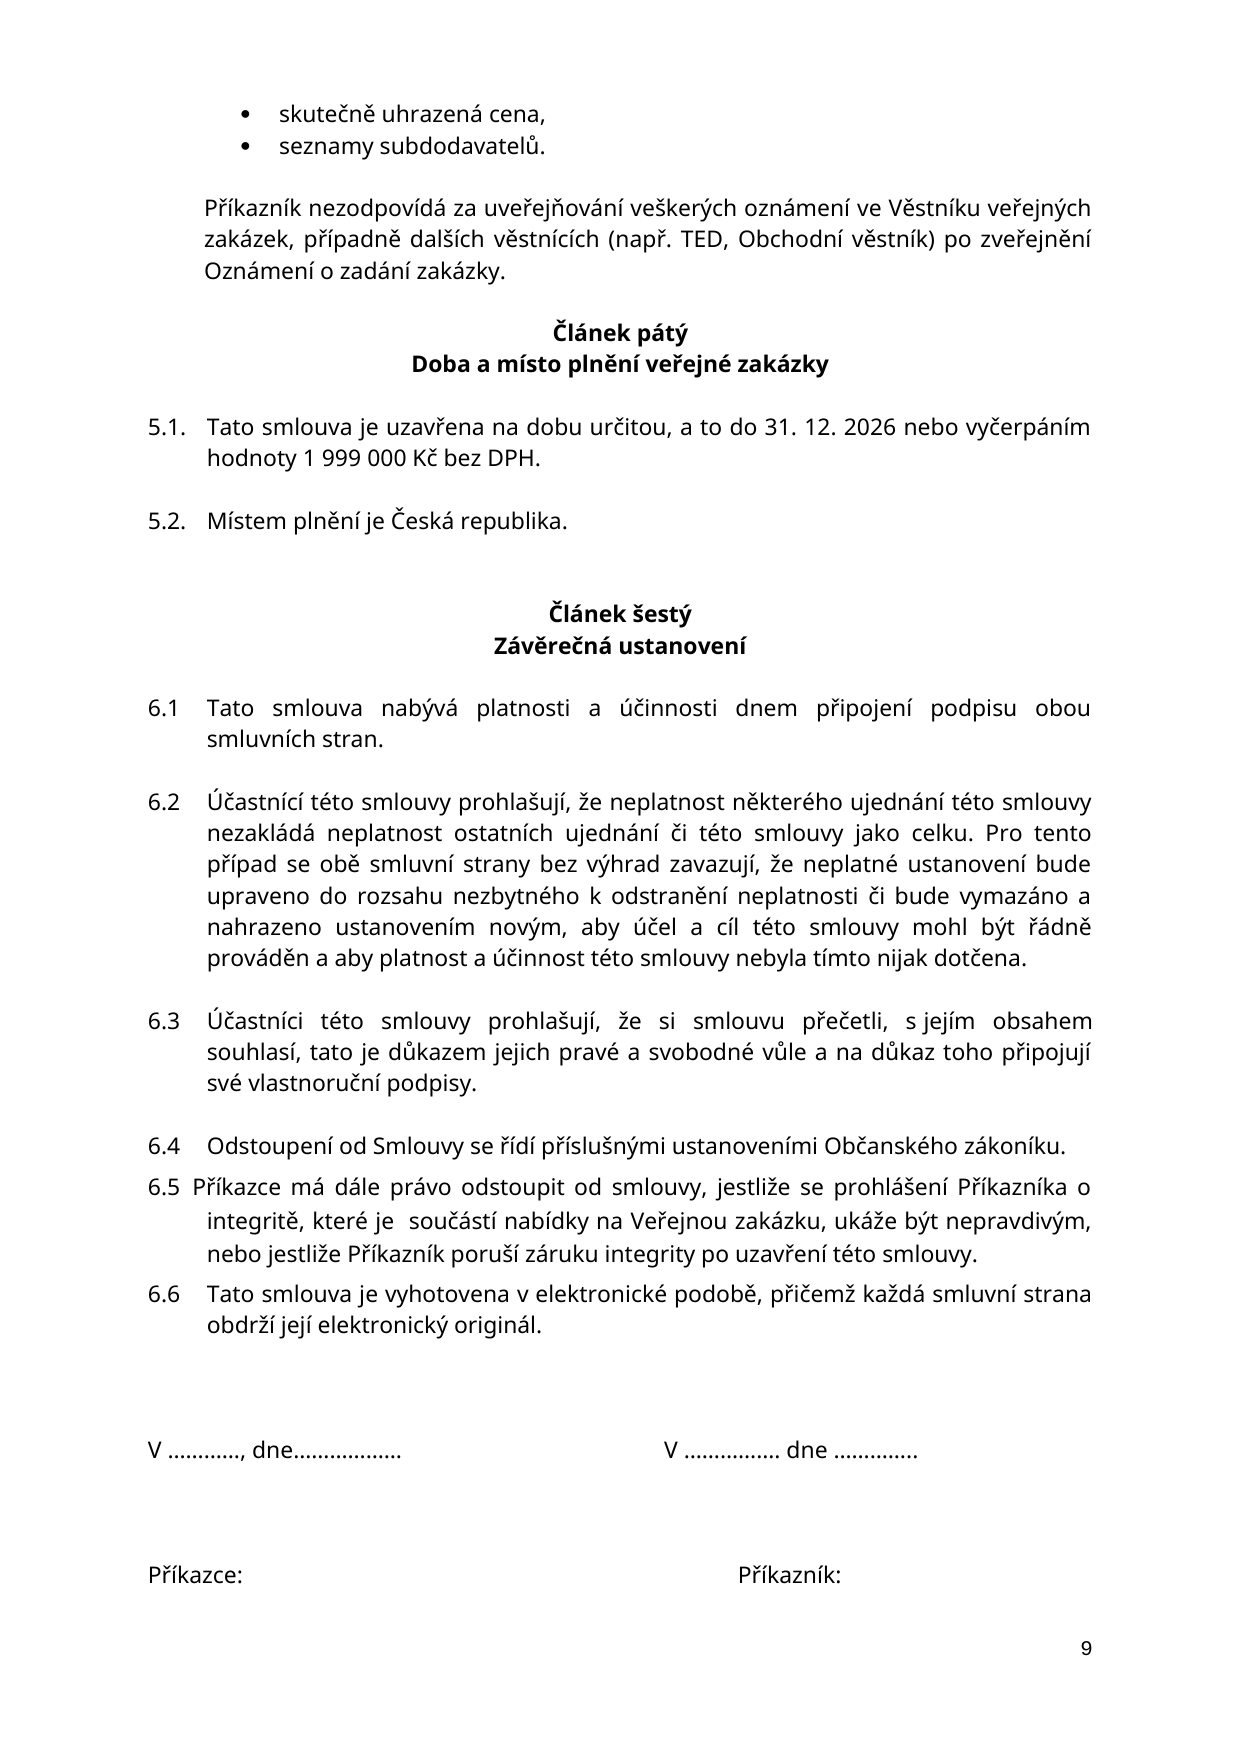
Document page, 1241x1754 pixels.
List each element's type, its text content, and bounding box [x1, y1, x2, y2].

list Místem plnění je Česká republika. [148, 504, 1093, 536]
list Příkazce má dále právo odstoupit od smlouvy, jestliže se prohlášení Příkazníka o integritě, které je součástí nabídky na Veřejnou zakázku, ukáže být nepravdivým, nebo jestliže Příkazník poruší záruku integrity po uzavření této smlouvy. [148, 1169, 1093, 1269]
text Příkazník nezodpovídá za uveřejňování veškerých oznámení ve Věstníku veřejných zakázek, případně dalších věstnících (např. TED, Obchodní věstník) po zveřejnění Oznámení o zadání zakázky. [204, 192, 1093, 286]
text Doba a místo plnění veřejné zakázky [148, 348, 1093, 379]
text Závěrečná ustanovení [148, 629, 1093, 661]
subtitle Článek šestý [148, 598, 1093, 629]
list Tato smlouva nabývá platnosti a účinnosti dnem připojení podpisu obou smluvních stran. [148, 692, 1093, 754]
list Tato smlouva je uzavřena na dobu určitou, a to do 31. 12. 2026 nebo vyčerpáním hodnoty 1 999 000 Kč bez DPH. [148, 411, 1093, 473]
text V …………, dne……………… V ……………. dne ………….. [148, 1434, 1093, 1465]
list Účastníci této smlouvy prohlašují, že si smlouvu přečetli, s jejím obsahem souhlasí, tato je důkazem jejich pravé a svobodné vůle a na důkaz toho připojují své vlastnoruční podpisy. [148, 1004, 1093, 1098]
list Tato smlouva je vyhotovena v elektronické podobě, přičemž každá smluvní strana obdrží její elektronický originál. [148, 1277, 1093, 1340]
list Odstoupení od Smlouvy se řídí příslušnými ustanoveními Občanského zákoníku. [148, 1129, 1093, 1161]
list seznamy subdodavatelů. [241, 129, 1093, 161]
subtitle Článek pátý [148, 317, 1093, 348]
list Účastnící této smlouvy prohlašují, že neplatnost některého ujednání této smlouvy nezakládá neplatnost ostatních ujednání či této smlouvy jako celku. Pro tento případ se obě smluvní strany bez výhrad zavazují, že neplatné ustanovení bude upraveno do rozsahu nezbytného k odstranění neplatnosti či bude vymazáno a nahrazeno ustanovením novým, aby účel a cíl této smlouvy mohl být řádně prováděn a aby platnost a účinnost této smlouvy nebyla tímto nijak dotčena. [148, 786, 1093, 973]
list skutečně uhrazená cena, [241, 98, 1093, 129]
text Příkazce: Příkazník: [148, 1559, 1093, 1590]
